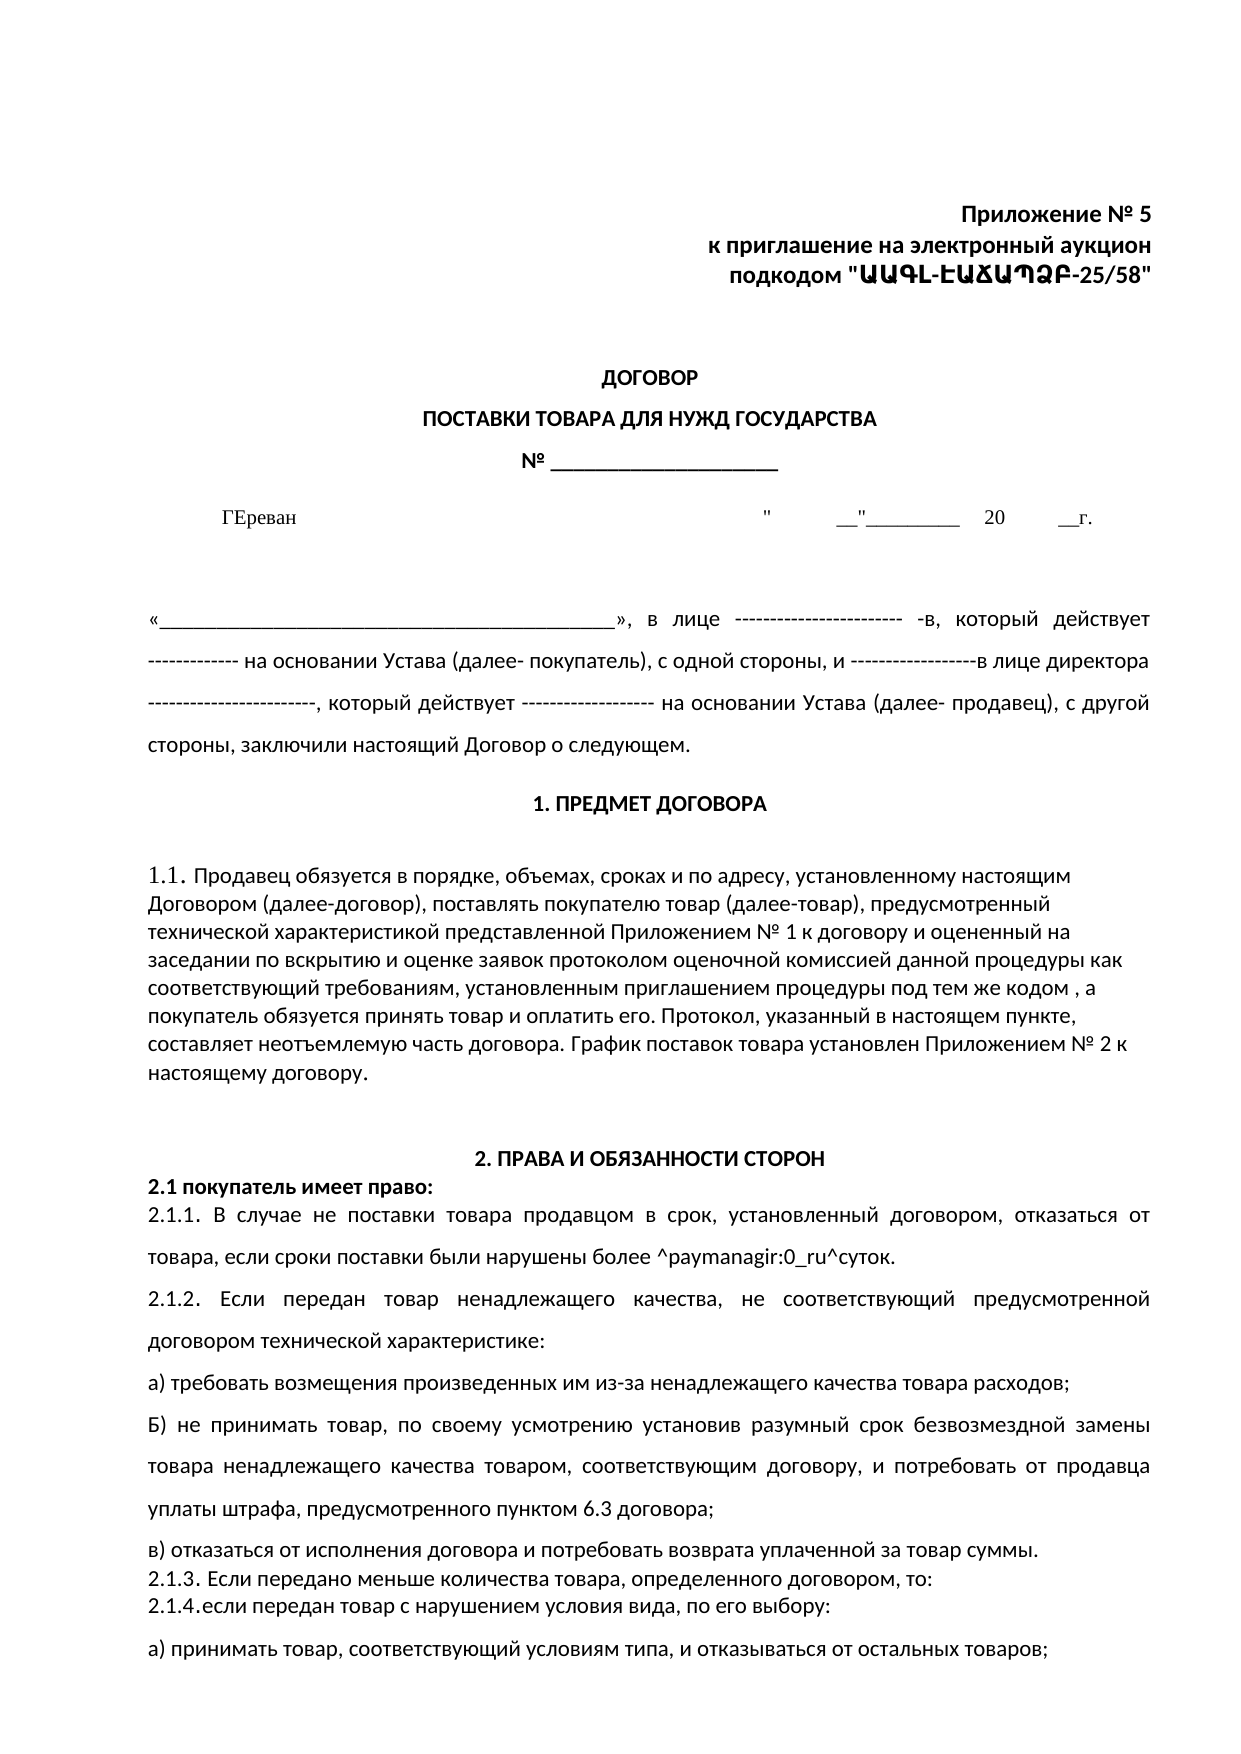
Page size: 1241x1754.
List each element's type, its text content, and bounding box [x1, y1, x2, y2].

text подкодом "ԱԱԳԼ-ԷԱՃԱՊՁԲ-25/58" [177, 259, 1152, 290]
text 2.1.3․ Если передано меньше количества товара, определенного договором, то: [148, 1564, 1152, 1592]
text ДОГОВОР [148, 363, 1152, 391]
text 2.1 покупатель имеет право: [148, 1172, 1152, 1200]
list 2.1.1․ В случае не поставки товара продавцом в срок, установленный договором, отказаться от товара, если сроки поставки были нарушены более ^paymanagir:0_ru^суток. [148, 1200, 1152, 1270]
text «________________________________________», в лице ------------------------ -в, который действует ------------- на основании Устава (далее- покупатель), с одной стороны, и ------------------в лице директора ------------------------, который действует ------------------- на основании Устава (далее- продавец), с другой стороны, заключили настоящий Договор о следующем. [148, 604, 1152, 758]
list а) принимать товар, соответствующий условиям типа, и отказываться от остальных товаров; [148, 1634, 1152, 1662]
list Б) не принимать товар, по своему усмотрению установив разумный срок безвозмездной замены товара ненадлежащего качества товаром, соответствующим договору, и потребовать от продавца уплаты штрафа, предусмотренного пунктом 6.3 договора; [148, 1410, 1152, 1522]
table_header ГЕреван [136, 505, 620, 546]
table_header " __"_________ 20 __г. [620, 505, 1104, 546]
text Приложение № 5 [148, 198, 1152, 229]
text в) отказаться от исполнения договора и потребовать возврата уплаченной за товар суммы. [148, 1536, 1152, 1564]
list 2.1.2․ Если передан товар ненадлежащего качества, не соответствующий предусмотренной договором технической характеристике: [148, 1284, 1152, 1354]
text 1.1․ Продавец обязуется в порядке, объемах, сроках и по адресу, установленному настоящим Договором (далее-договор), поставлять покупателю товар (далее-товар), предусмотренный технической характеристикой представленной Приложением № 1 к договору и оцененный на заседании по вскрытию и оценке заявок протоколом оценочной комиссией данной процедуры как соответствующий требованиям, установленным приглашением процедуры под тем же кодом , а покупатель обязуется принять товар и оплатить его. Протокол, указанный в настоящем пункте, составляет неотъемлемую часть договора. График поставок товара установлен Приложением № 2 к настоящему договору. [148, 860, 1152, 1087]
text 1. ПРЕДМЕТ ДОГОВОРА [148, 789, 1152, 817]
text к приглашение на электронный аукцион [177, 229, 1152, 259]
list 2.1.4․если передан товар с нарушением условия вида, по его выбору: [148, 1592, 1152, 1620]
text ПОСТАВКИ ТОВАРА ДЛЯ НУЖД ГОСУДАРСТВА [148, 404, 1152, 433]
text № ____________________ [148, 447, 1152, 474]
list а) требовать возмещения произведенных им из-за ненадлежащего качества товара расходов; [148, 1368, 1152, 1396]
list 2. ПРАВА И ОБЯЗАННОСТИ СТОРОН [148, 1144, 1152, 1172]
